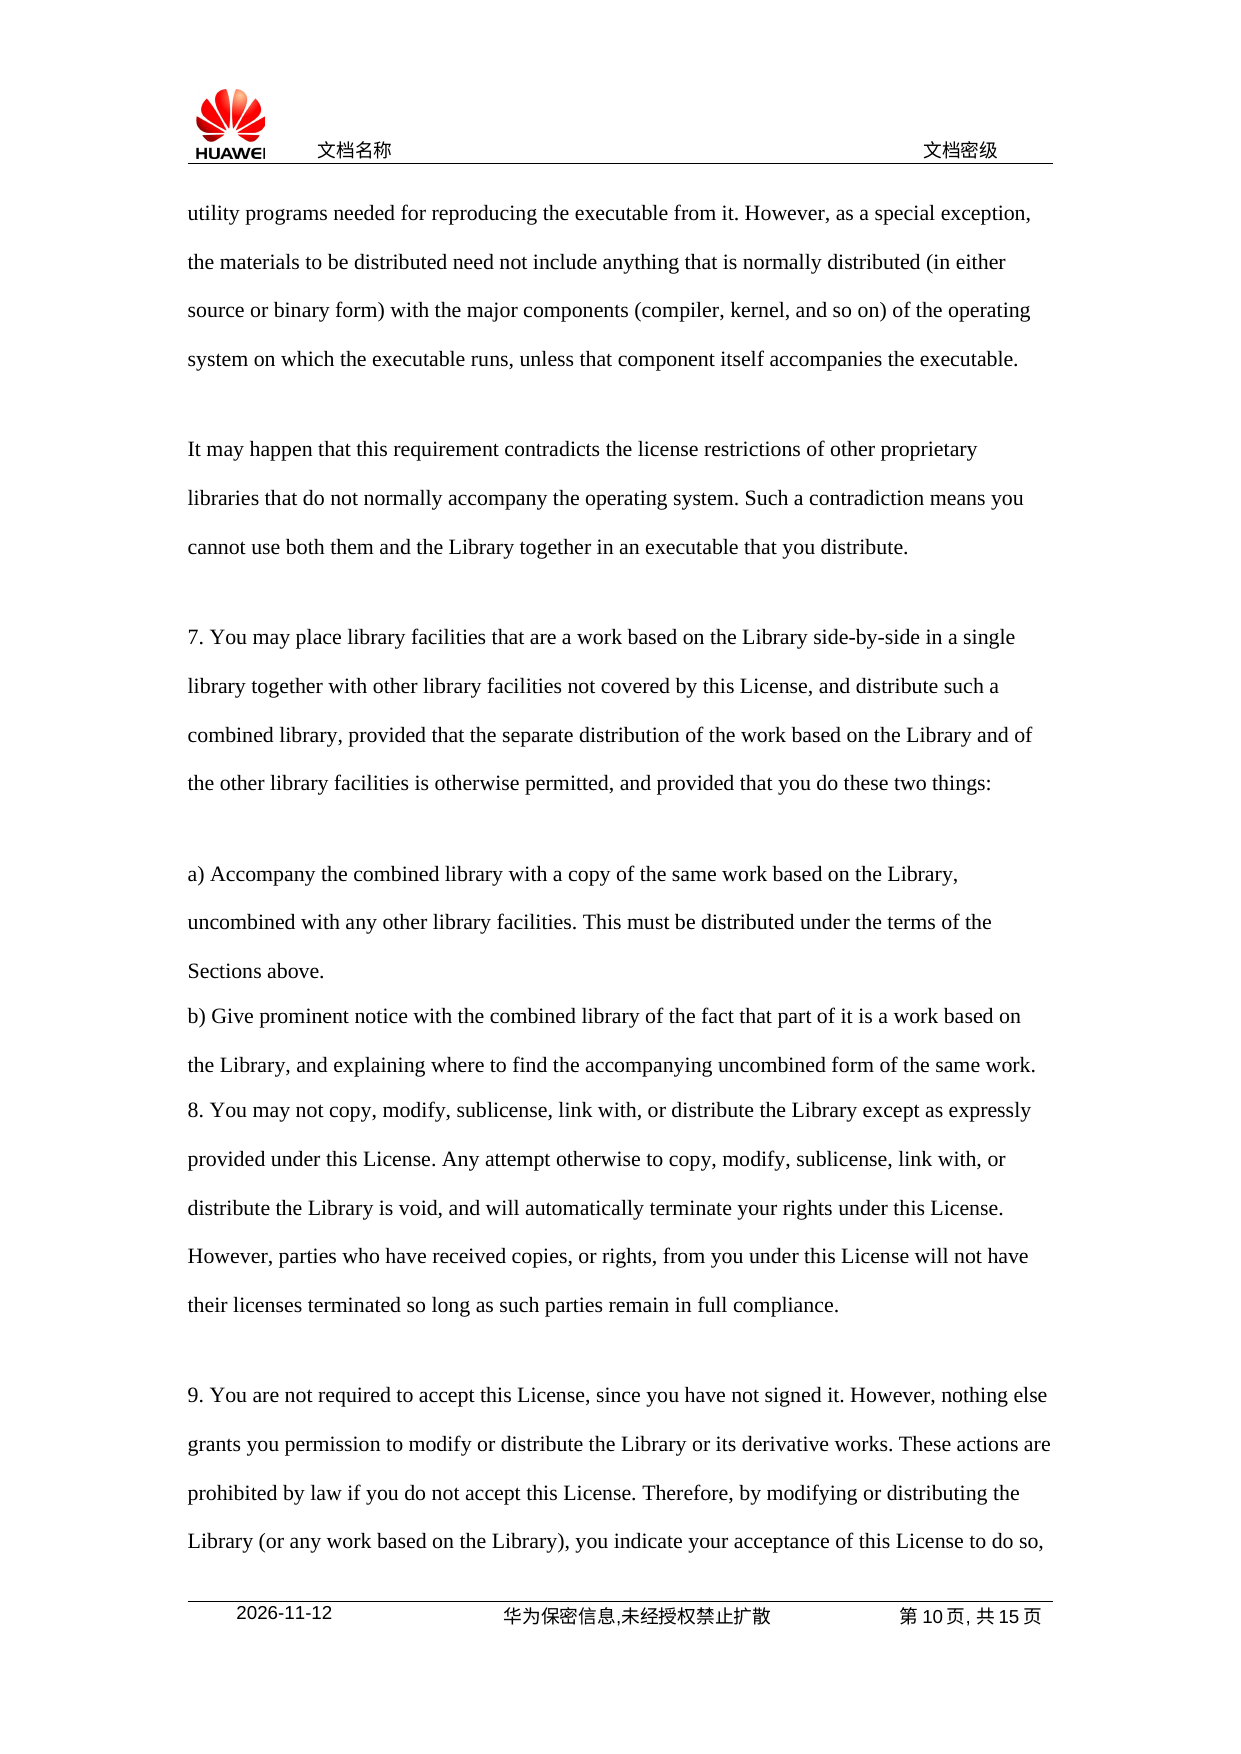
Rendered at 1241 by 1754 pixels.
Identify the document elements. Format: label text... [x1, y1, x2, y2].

text It may happen that this requirement contradicts the license restrictions of other proprietary libraries that do not normally accompany the operating system. Such a contradiction means you cannot use both them and the Library together in an executable that you distribute. [187, 433, 1053, 563]
text 8. You may not copy, modify, sublicense, link with, or distribute the Library except as expressly provided under this License. Any attempt otherwise to copy, modify, sublicense, link with, or distribute the Library is void, and will automatically terminate your rights under this License. However, parties who have received copies, or rights, from you under this License will not have their licenses terminated so long as such parties remain in full compliance. [187, 1093, 1053, 1321]
text 7. You may place library facilities that are a work based on the Library side-by-side in a single library together with other library facilities not covered by this License, and distribute such a combined library, provided that the separate distribution of the work based on the Library and of the other library facilities is otherwise permitted, and provided that you do these two things: [187, 620, 1053, 799]
text b) Give prominent notice with the combined library of the fact that part of it is a work based on the Library, and explaining where to find the accompanying uncombined form of the same work. [187, 999, 1053, 1081]
text a) Accompany the combined library with a copy of the same work based on the Library, uncombined with any other library facilities. This must be distributed under the terms of the Sections above. [187, 857, 1053, 987]
picture [196, 89, 265, 159]
